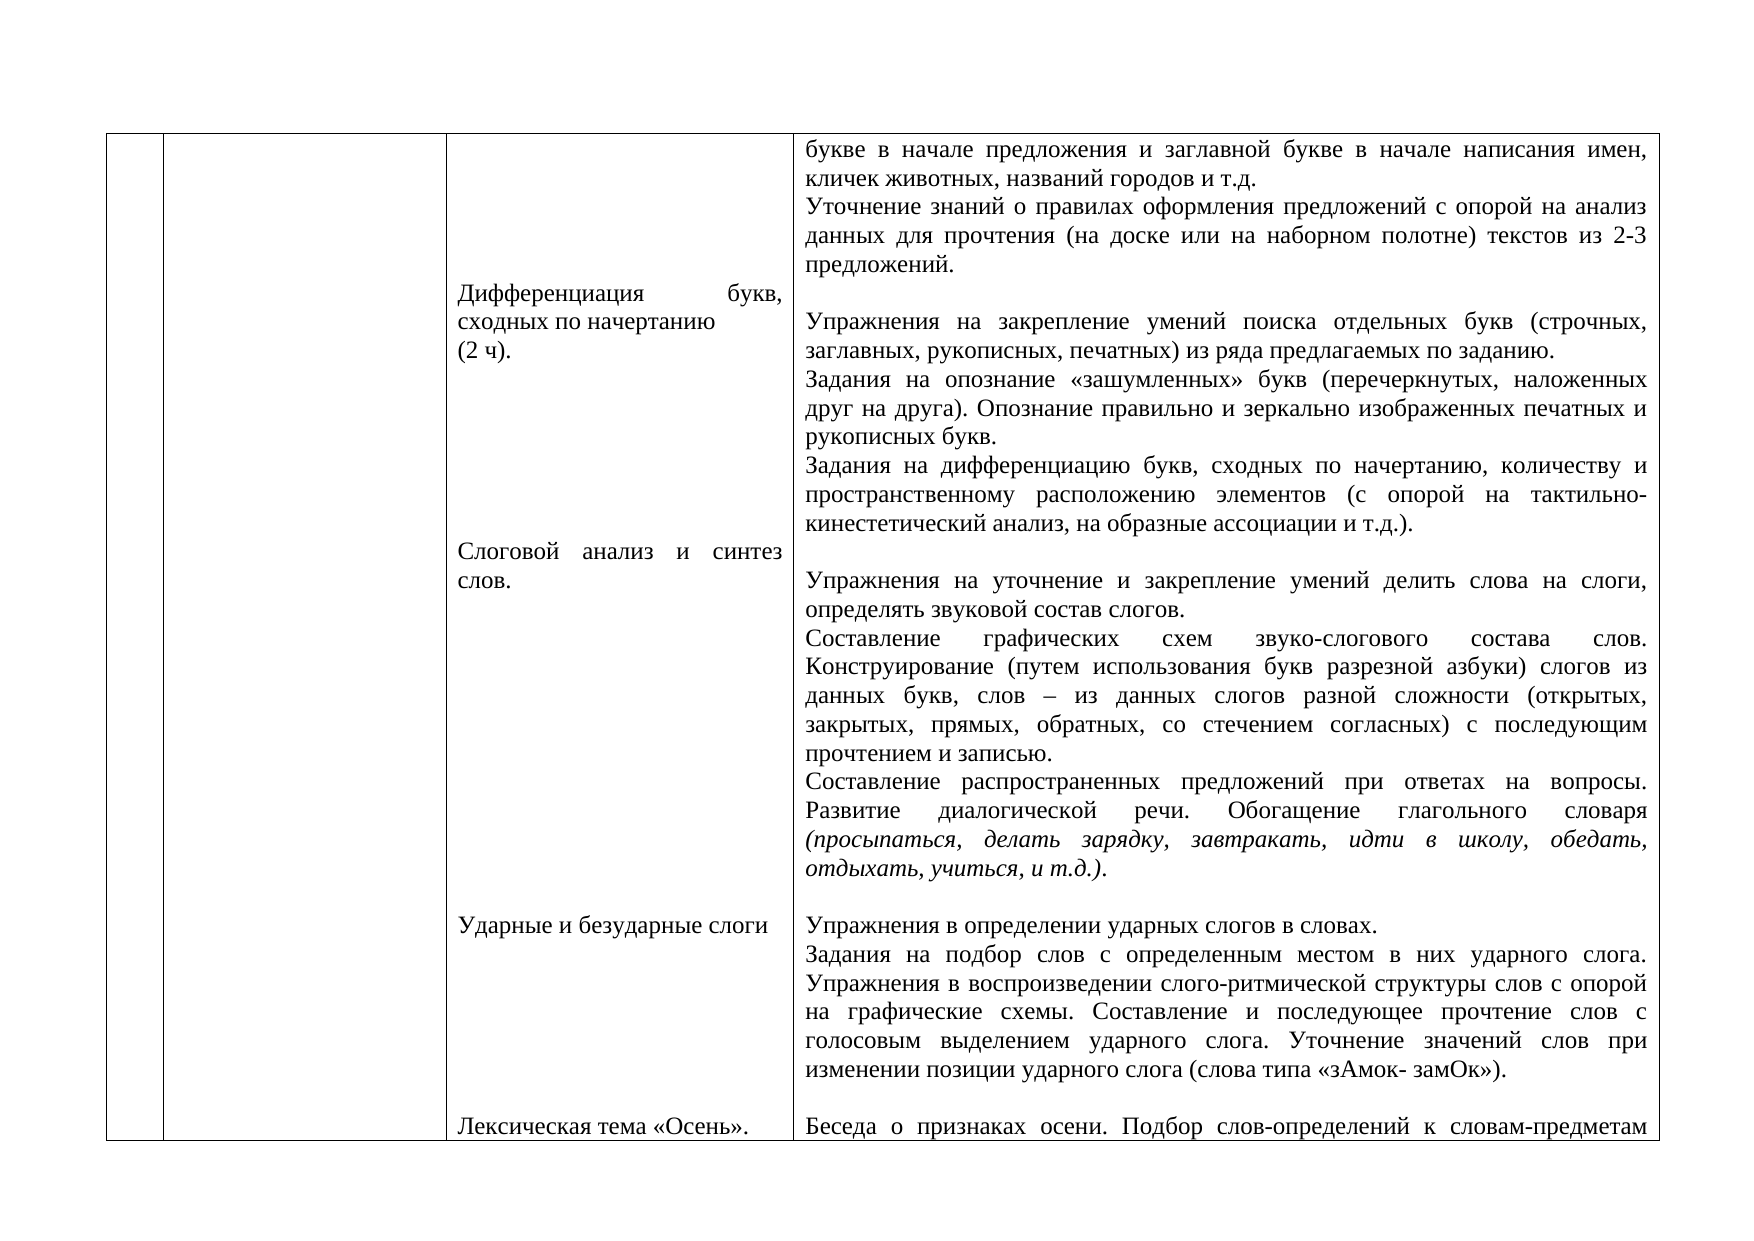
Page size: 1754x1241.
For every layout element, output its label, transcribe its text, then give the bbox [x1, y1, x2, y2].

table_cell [794, 134, 1659, 1140]
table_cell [164, 134, 446, 1140]
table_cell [447, 134, 793, 1140]
table_cell 1 [107, 134, 163, 1140]
